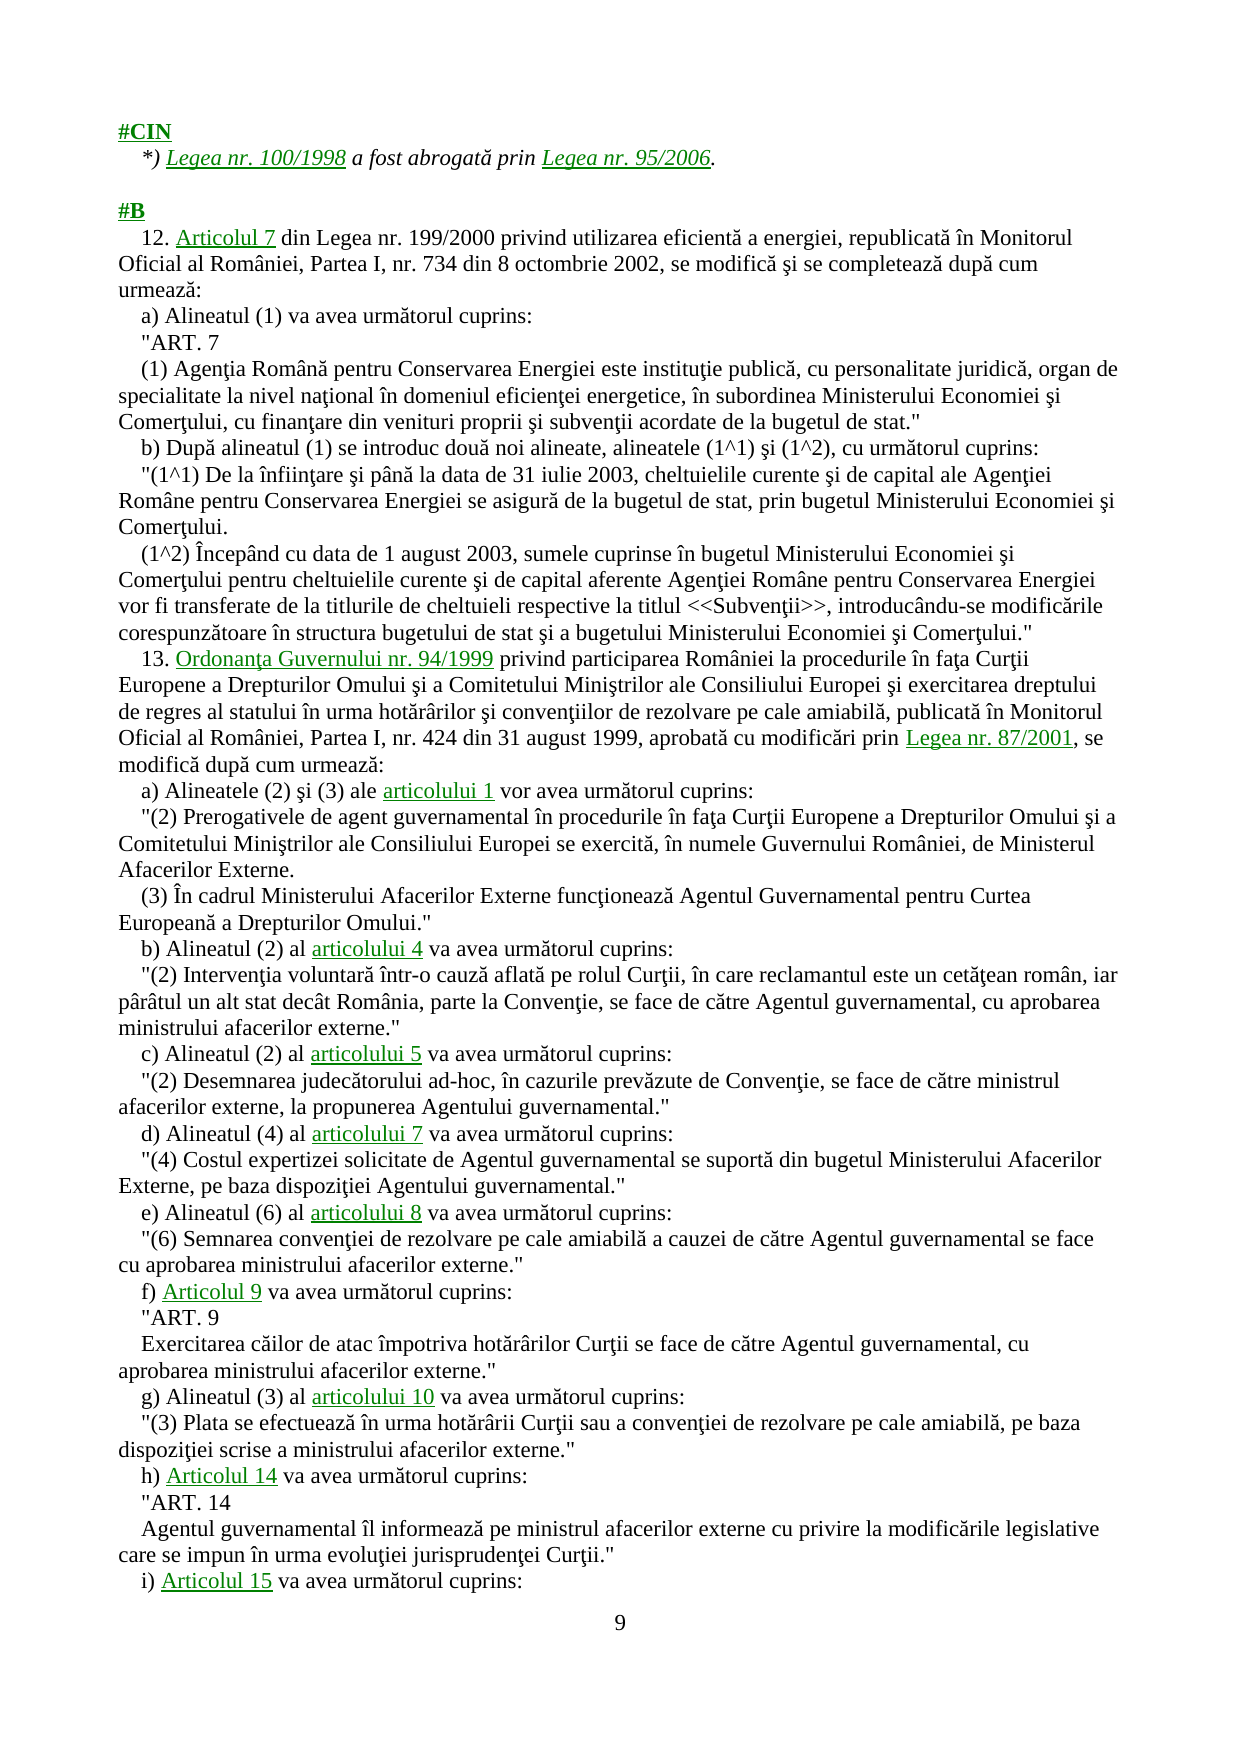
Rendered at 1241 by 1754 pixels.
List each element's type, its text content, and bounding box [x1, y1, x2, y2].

text Exercitarea căilor de atac împotriva hotărârilor Curţii se face de către Agentul guvernamental, cu aprobarea ministrului afacerilor externe." [118, 1330, 1122, 1383]
text #B [118, 197, 1122, 223]
text g) Alineatul (3) al articolului 10 va avea următorul cuprins: [118, 1383, 1122, 1409]
text 13. Ordonanţa Guvernului nr. 94/1999 privind participarea României la procedurile în faţa Curţii Europene a Drepturilor Omului şi a Comitetului Miniştrilor ale Consiliului Europei şi exercitarea dreptului de regres al statului în urma hotărârilor şi convenţiilor de rezolvare pe cale amiabilă, publicată în Monitorul Oficial al României, Partea I, nr. 424 din 31 august 1999, aprobată cu modificări prin Legea nr. 87/2001, se modifică după cum urmează: [118, 645, 1122, 777]
text "(6) Semnarea convenţiei de rezolvare pe cale amiabilă a cauzei de către Agentul guvernamental se face cu aprobarea ministrului afacerilor externe." [118, 1225, 1122, 1278]
text "(3) Plata se efectuează în urma hotărârii Curţii sau a convenţiei de rezolvare pe cale amiabilă, pe baza dispoziţiei scrise a ministrului afacerilor externe." [118, 1409, 1122, 1462]
text (1^2) Începând cu data de 1 august 2003, sumele cuprinse în bugetul Ministerului Economiei şi Comerţului pentru cheltuielile curente şi de capital aferente Agenţiei Române pentru Conservarea Energiei vor fi transferate de la titlurile de cheltuieli respective la titlul <<Subvenţii>>, introducându-se modificările corespunzătoare în structura bugetului de stat şi a bugetului Ministerului Economiei şi Comerţului." [118, 540, 1122, 645]
text (3) În cadrul Ministerului Afacerilor Externe funcţionează Agentul Guvernamental pentru Curtea Europeană a Drepturilor Omului." [118, 882, 1122, 935]
text h) Articolul 14 va avea următorul cuprins: [118, 1462, 1122, 1488]
text i) Articolul 15 va avea următorul cuprins: [118, 1568, 1122, 1594]
text c) Alineatul (2) al articolului 5 va avea următorul cuprins: [118, 1041, 1122, 1067]
text "ART. 14 [118, 1488, 1122, 1515]
text b) După alineatul (1) se introduc două noi alineate, alineatele (1^1) şi (1^2), cu următorul cuprins: [118, 434, 1122, 461]
text "ART. 7 [118, 329, 1122, 355]
text Agentul guvernamental îl informează pe ministrul afacerilor externe cu privire la modificările legislative care se impun în urma evoluţiei jurisprudenţei Curţii." [118, 1515, 1122, 1568]
text 12. Articolul 7 din Legea nr. 199/2000 privind utilizarea eficientă a energiei, republicată în Monitorul Oficial al României, Partea I, nr. 734 din 8 octombrie 2002, se modifică şi se completează după cum urmează: [118, 223, 1122, 303]
text f) Articolul 9 va avea următorul cuprins: [118, 1278, 1122, 1304]
text a) Alineatele (2) şi (3) ale articolului 1 vor avea următorul cuprins: [118, 777, 1122, 803]
text "(2) Intervenţia voluntară într-o cauză aflată pe rolul Curţii, în care reclamantul este un cetăţean român, iar pârâtul un alt stat decât România, parte la Convenţie, se face de către Agentul guvernamental, cu aprobarea ministrului afacerilor externe." [118, 961, 1122, 1041]
text #CIN [118, 118, 1122, 144]
text *) Legea nr. 100/1998 a fost abrogată prin Legea nr. 95/2006. [118, 144, 1122, 171]
text "(2) Desemnarea judecătorului ad-hoc, în cazurile prevăzute de Convenţie, se face de către ministrul afacerilor externe, la propunerea Agentului guvernamental." [118, 1067, 1122, 1119]
text "(1^1) De la înfiinţare şi până la data de 31 iulie 2003, cheltuielile curente şi de capital ale Agenţiei Române pentru Conservarea Energiei se asigură de la bugetul de stat, prin bugetul Ministerului Economiei şi Comerţului. [118, 461, 1122, 540]
text "(4) Costul expertizei solicitate de Agentul guvernamental se suportă din bugetul Ministerului Afacerilor Externe, pe baza dispoziţiei Agentului guvernamental." [118, 1146, 1122, 1199]
text e) Alineatul (6) al articolului 8 va avea următorul cuprins: [118, 1199, 1122, 1225]
text b) Alineatul (2) al articolului 4 va avea următorul cuprins: [118, 935, 1122, 961]
text (1) Agenţia Română pentru Conservarea Energiei este instituţie publică, cu personalitate juridică, organ de specialitate la nivel naţional în domeniul eficienţei energetice, în subordinea Ministerului Economiei şi Comerţului, cu finanţare din venituri proprii şi subvenţii acordate de la bugetul de stat." [118, 355, 1122, 434]
text "(2) Prerogativele de agent guvernamental în procedurile în faţa Curţii Europene a Drepturilor Omului şi a Comitetului Miniştrilor ale Consiliului Europei se exercită, în numele Guvernului României, de Ministerul Afacerilor Externe. [118, 803, 1122, 882]
text d) Alineatul (4) al articolului 7 va avea următorul cuprins: [118, 1119, 1122, 1146]
text a) Alineatul (1) va avea următorul cuprins: [118, 303, 1122, 329]
text "ART. 9 [118, 1304, 1122, 1330]
